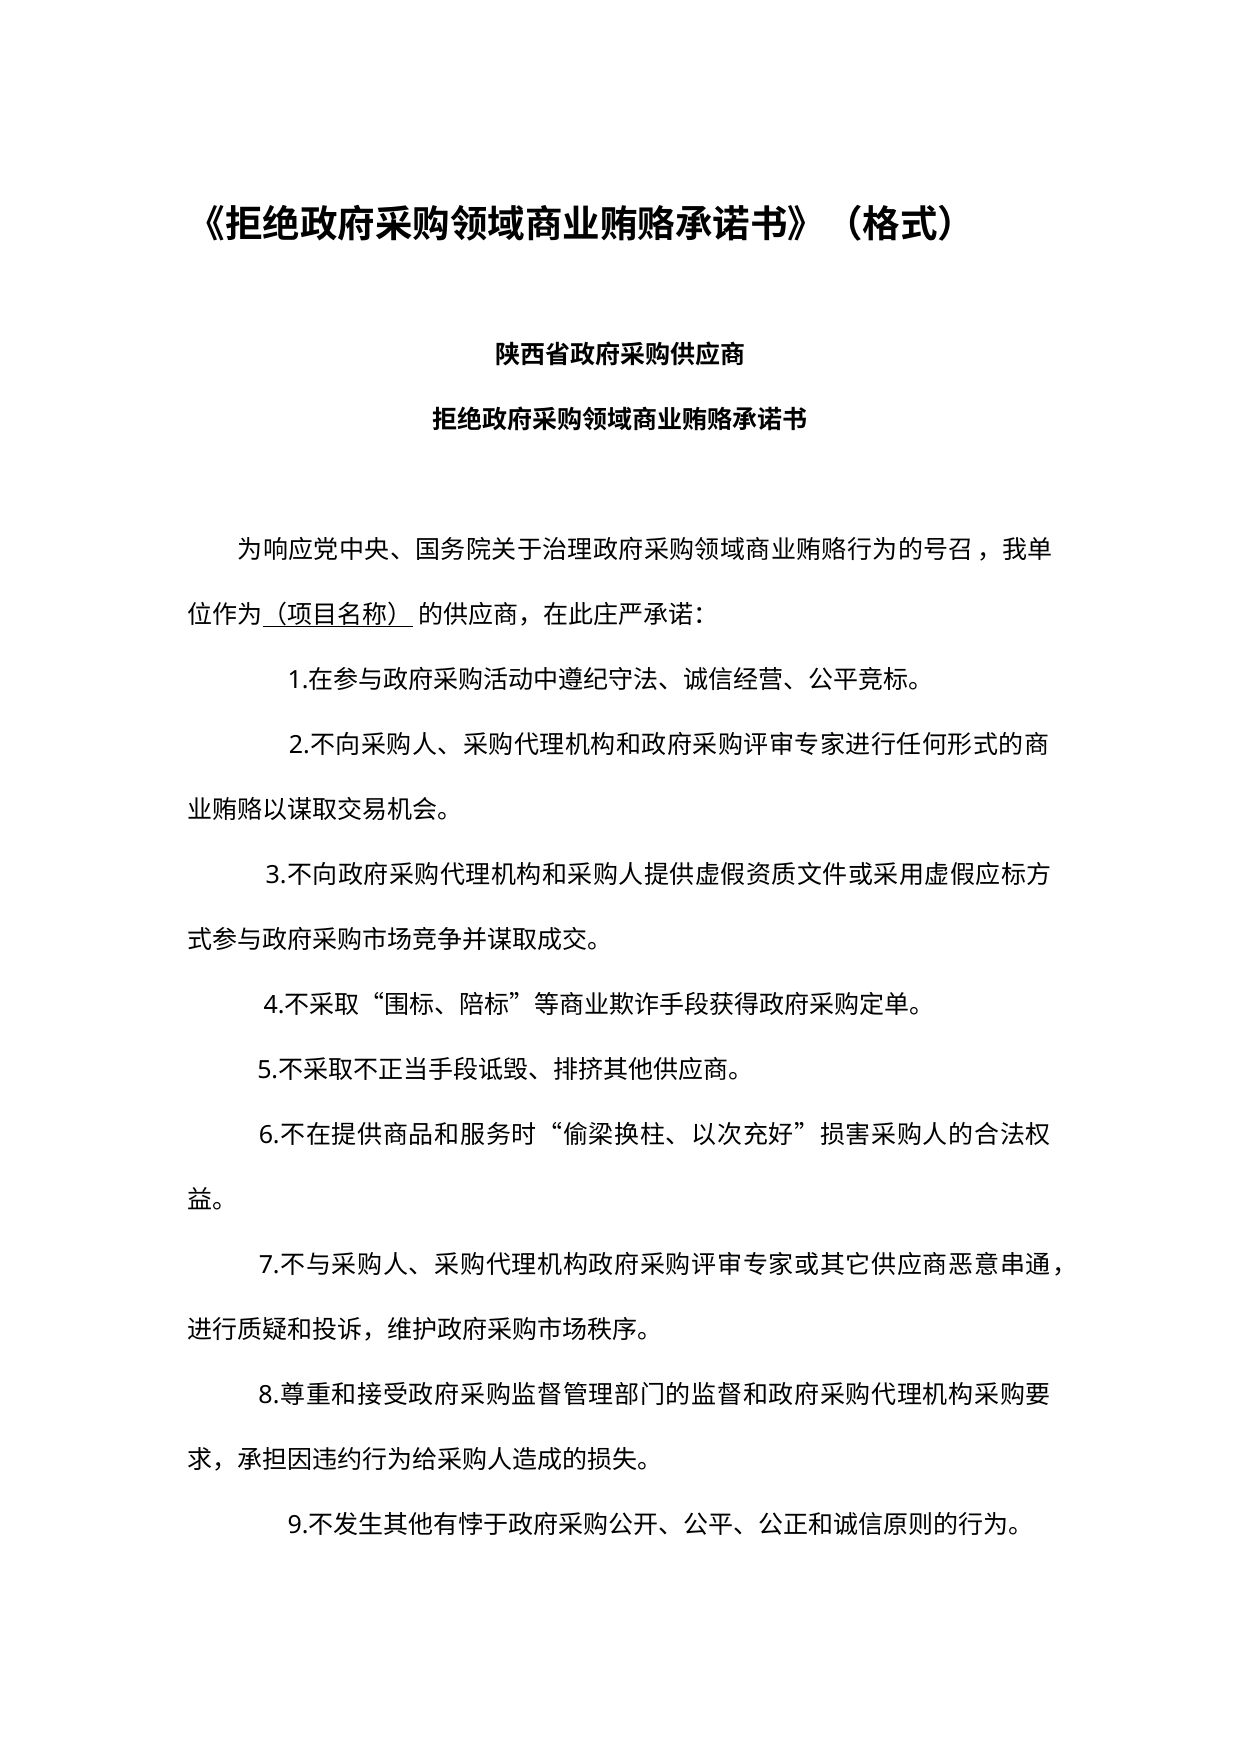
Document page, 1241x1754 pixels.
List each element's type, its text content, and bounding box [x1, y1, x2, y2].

text 8.尊重和接受政府采购监督管理部门的监督和政府采购代理机构采购要求，承担因违约行为给采购人造成的损失。 [187, 1360, 1053, 1490]
text 拒绝政府采购领域商业贿赂承诺书 [187, 385, 1053, 450]
text 7.不与采购人、采购代理机构政府采购评审专家或其它供应商恶意串通，进行质疑和投诉，维护政府采购市场秩序。 [187, 1230, 1053, 1360]
subtitle 《拒绝政府采购领域商业贿赂承诺书》（格式） [187, 189, 1053, 254]
text 为响应党中央、国务院关于治理政府采购领域商业贿赂行为的号召，我单位作为（项目名称） 的供应商，在此庄严承诺： [187, 515, 1053, 645]
text 6.不在提供商品和服务时“偷梁换柱、以次充好”损害采购人的合法权益。 [187, 1100, 1053, 1230]
text 5.不采取不正当手段诋毁、排挤其他供应商。 [187, 1035, 1053, 1100]
text 陕西省政府采购供应商 [187, 320, 1053, 385]
text 1.在参与政府采购活动中遵纪守法、诚信经营、公平竞标。 [187, 645, 1053, 710]
text 4.不采取“围标、陪标”等商业欺诈手段获得政府采购定单。 [187, 970, 1053, 1035]
text 9.不发生其他有悖于政府采购公开、公平、公正和诚信原则的行为。 [187, 1490, 1053, 1555]
text 3.不向政府采购代理机构和采购人提供虚假资质文件或采用虚假应标方式参与政府采购市场竞争并谋取成交。 [187, 840, 1053, 970]
text 2.不向采购人、采购代理机构和政府采购评审专家进行任何形式的商业贿赂以谋取交易机会。 [187, 710, 1053, 840]
